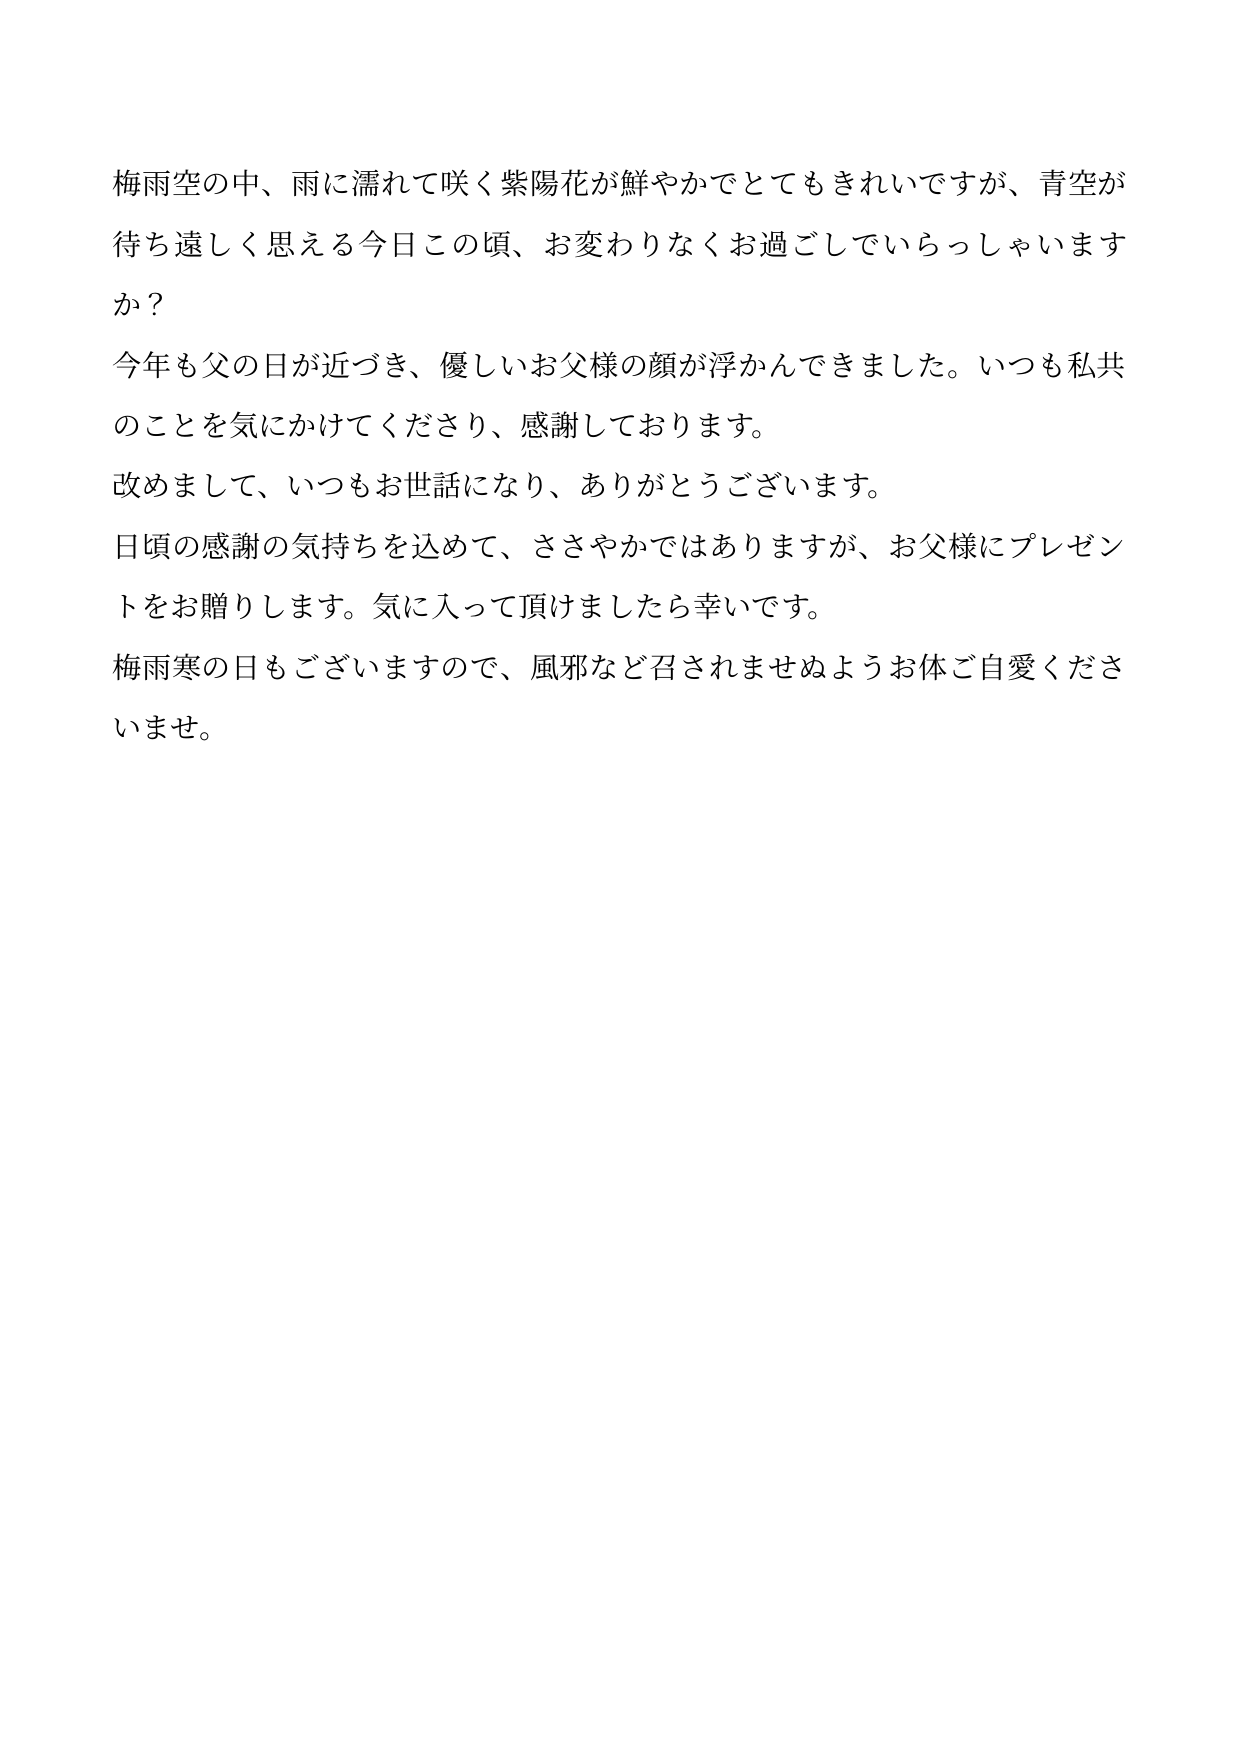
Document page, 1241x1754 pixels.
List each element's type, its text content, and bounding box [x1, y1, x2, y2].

text 今年も父の日が近づき、優しいお父様の顔が浮かんできました。いつも私共のことを気にかけてくださり、感謝しております。 [112, 333, 1128, 454]
text 日頃の感謝の気持ちを込めて、ささやかではありますが、お父様にプレゼントをお贈りします。気に入って頂けましたら幸いです。 [112, 514, 1128, 635]
text 改めまして、いつもお世話になり、ありがとうございます。 [112, 454, 1128, 514]
text 梅雨空の中、雨に濡れて咲く紫陽花が鮮やかでとてもきれいですが、青空が待ち遠しく思える今日この頃、お変わりなくお過ごしでいらっしゃいますか？ [112, 152, 1128, 333]
text 梅雨寒の日もございますので、風邪など召されませぬようお体ご自愛くださいませ。 [112, 635, 1128, 756]
